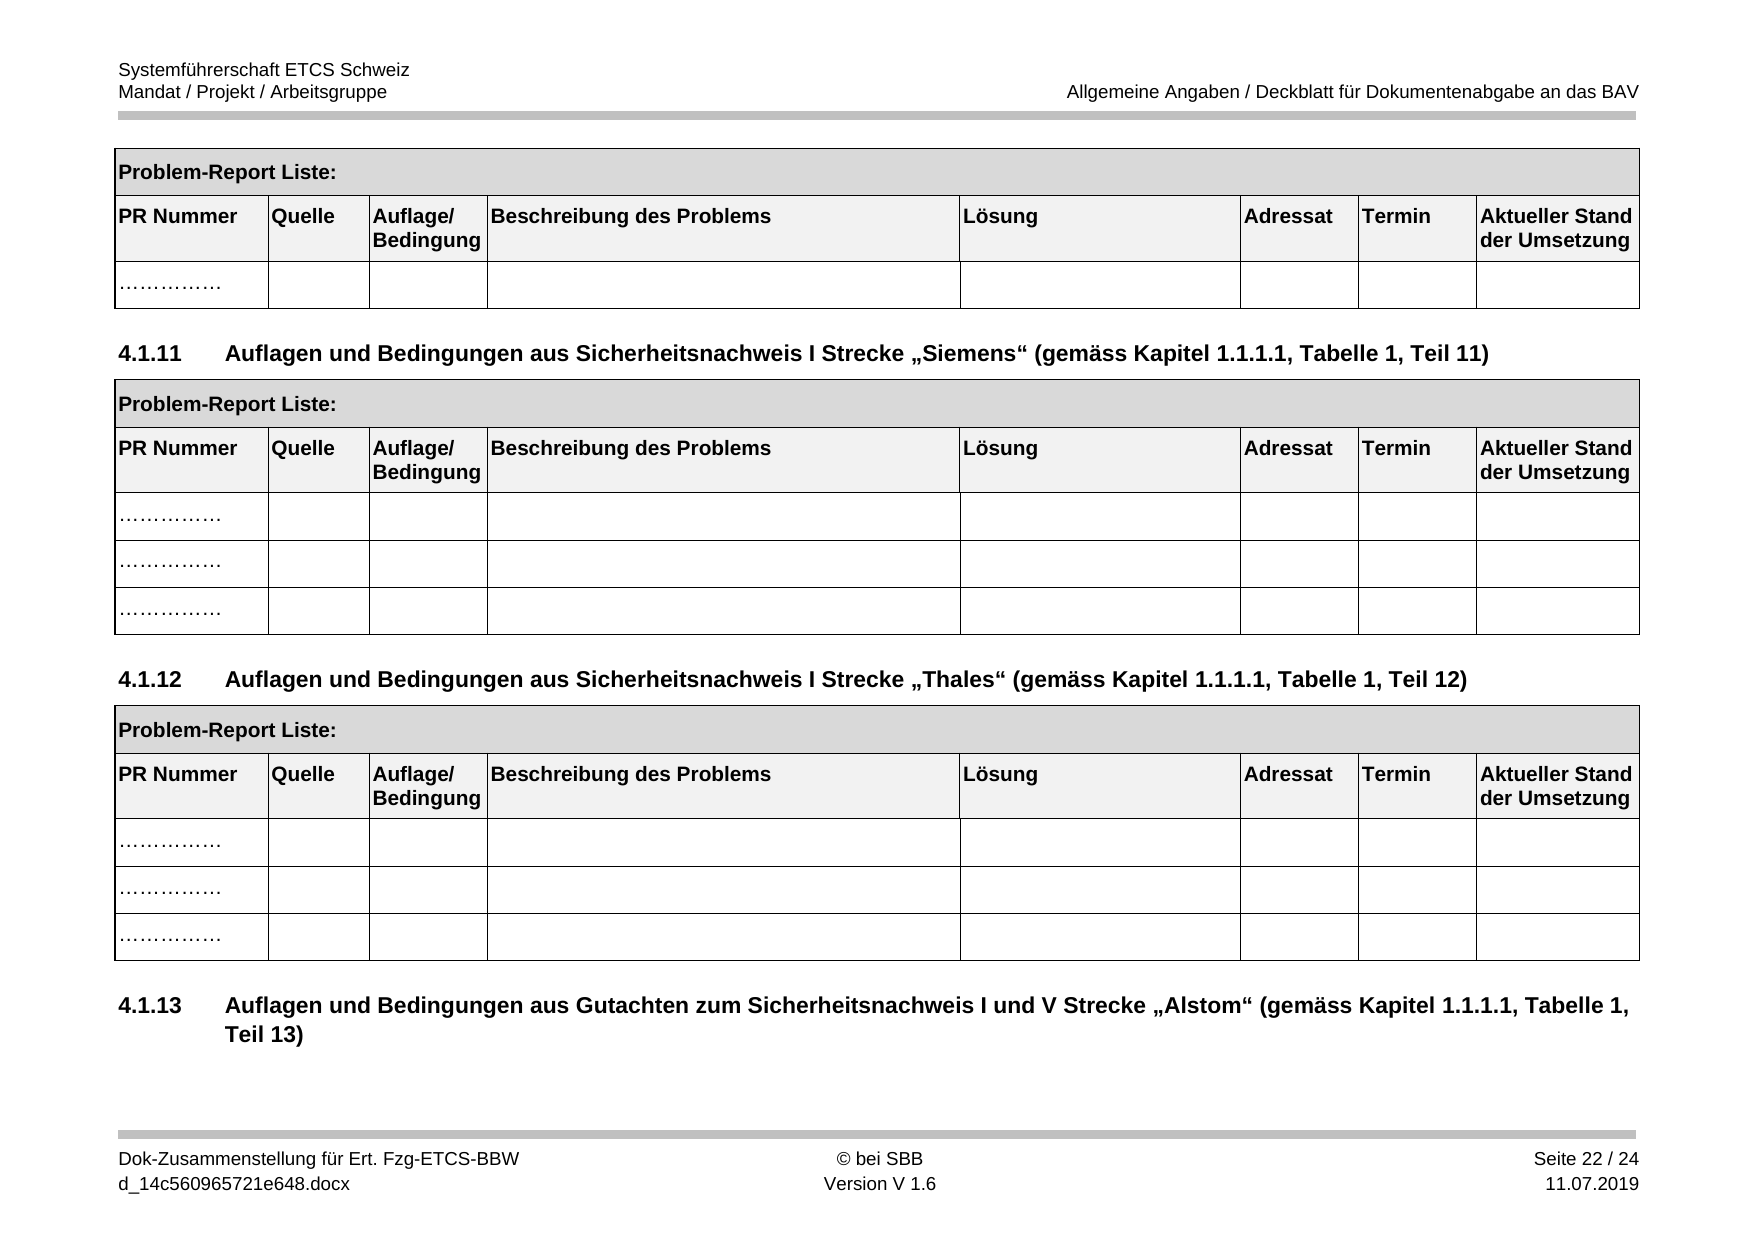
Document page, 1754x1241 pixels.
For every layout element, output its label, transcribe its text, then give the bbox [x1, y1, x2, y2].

table_cell …………… [116, 262, 268, 308]
table_cell [961, 588, 1240, 634]
table_cell PR Nummer [116, 428, 268, 492]
table_cell [961, 914, 1240, 960]
table_cell PR Nummer [116, 754, 268, 818]
table_cell [1359, 867, 1476, 913]
table_cell …………… [116, 493, 268, 539]
table_cell [1477, 493, 1639, 539]
table_cell Termin [1359, 754, 1476, 818]
table_cell …………… [116, 867, 268, 913]
table_cell Aktueller Stand der Umsetzung [1477, 754, 1639, 818]
table_cell Auflage/ Bedingung [370, 428, 487, 492]
table_cell Termin [1359, 196, 1476, 261]
table_cell [961, 541, 1240, 587]
table_header Problem-Report Liste: [116, 149, 1639, 195]
table_cell [269, 819, 369, 866]
table_cell Adressat [1241, 428, 1358, 492]
table_cell Termin [1359, 428, 1476, 492]
table_cell [1477, 541, 1639, 587]
table_cell [1241, 914, 1358, 960]
table_cell [1241, 819, 1358, 866]
table_cell Adressat [1241, 196, 1358, 261]
table_cell [370, 914, 487, 960]
table_header Problem-Report Liste: [116, 380, 1639, 427]
table_cell Adressat [1241, 754, 1358, 818]
text Auflagen und Bedingungen aus Sicherheitsnachweis I Strecke „Siemens“ (gemäss Kapitel 1.1.1.1, Tabelle 1, Teil 11) [118, 338, 1636, 367]
table_cell [370, 819, 487, 866]
table_cell …………… [116, 914, 268, 960]
table_cell Beschreibung des Problems [488, 196, 959, 261]
table_cell [370, 588, 487, 634]
table_cell [488, 541, 960, 587]
table_cell …………… [116, 588, 268, 634]
table_cell [370, 541, 487, 587]
table_cell Quelle [269, 754, 369, 818]
table_cell [370, 493, 487, 539]
table_cell [961, 262, 1240, 308]
table_cell [269, 262, 369, 308]
table_cell [1359, 541, 1476, 587]
table_cell Lösung [960, 754, 1240, 818]
table_cell [1359, 262, 1476, 308]
table_cell Aktueller Stand der Umsetzung [1477, 196, 1639, 261]
table_cell Auflage/ Bedingung [370, 196, 487, 261]
table_cell [488, 262, 960, 308]
table_cell …………… [116, 819, 268, 866]
table_header Problem-Report Liste: [116, 706, 1639, 753]
table_cell Beschreibung des Problems [488, 428, 959, 492]
table_cell [1477, 262, 1639, 308]
table_cell [488, 588, 960, 634]
table_cell …………… [116, 541, 268, 587]
table_cell [1359, 588, 1476, 634]
table_cell [1241, 588, 1358, 634]
table_cell [1359, 914, 1476, 960]
table_cell Aktueller Stand der Umsetzung [1477, 428, 1639, 492]
table_cell [488, 914, 960, 960]
table_cell Auflage/ Bedingung [370, 754, 487, 818]
table_cell [370, 867, 487, 913]
table_cell [961, 819, 1240, 866]
table_cell Beschreibung des Problems [488, 754, 959, 818]
table_cell [269, 541, 369, 587]
table_cell [1477, 914, 1639, 960]
table_cell [269, 914, 369, 960]
table_cell [961, 493, 1240, 539]
table_cell [269, 493, 369, 539]
table_cell [488, 819, 960, 866]
table_cell Lösung [960, 428, 1240, 492]
table_cell Quelle [269, 196, 369, 261]
table_cell [1359, 493, 1476, 539]
table_cell [961, 867, 1240, 913]
table_cell [1241, 493, 1358, 539]
table_cell [370, 262, 487, 308]
table_cell PR Nummer [116, 196, 268, 261]
table_cell [269, 867, 369, 913]
table_cell [1359, 819, 1476, 866]
table_cell [488, 867, 960, 913]
text Auflagen und Bedingungen aus Sicherheitsnachweis I Strecke „Thales“ (gemäss Kapitel 1.1.1.1, Tabelle 1, Teil 12) [118, 664, 1636, 693]
table_cell [1241, 541, 1358, 587]
table_cell [1477, 588, 1639, 634]
table_cell [488, 493, 960, 539]
text Auflagen und Bedingungen aus Gutachten zum Sicherheitsnachweis I und V Strecke „Alstom“ (gemäss Kapitel 1.1.1.1, Tabelle 1, Teil 13) [118, 990, 1636, 1048]
table_cell Lösung [960, 196, 1240, 261]
table_cell Quelle [269, 428, 369, 492]
table_cell [1477, 867, 1639, 913]
table_cell [1241, 262, 1358, 308]
table_cell [269, 588, 369, 634]
table_cell [1477, 819, 1639, 866]
table_cell [1241, 867, 1358, 913]
